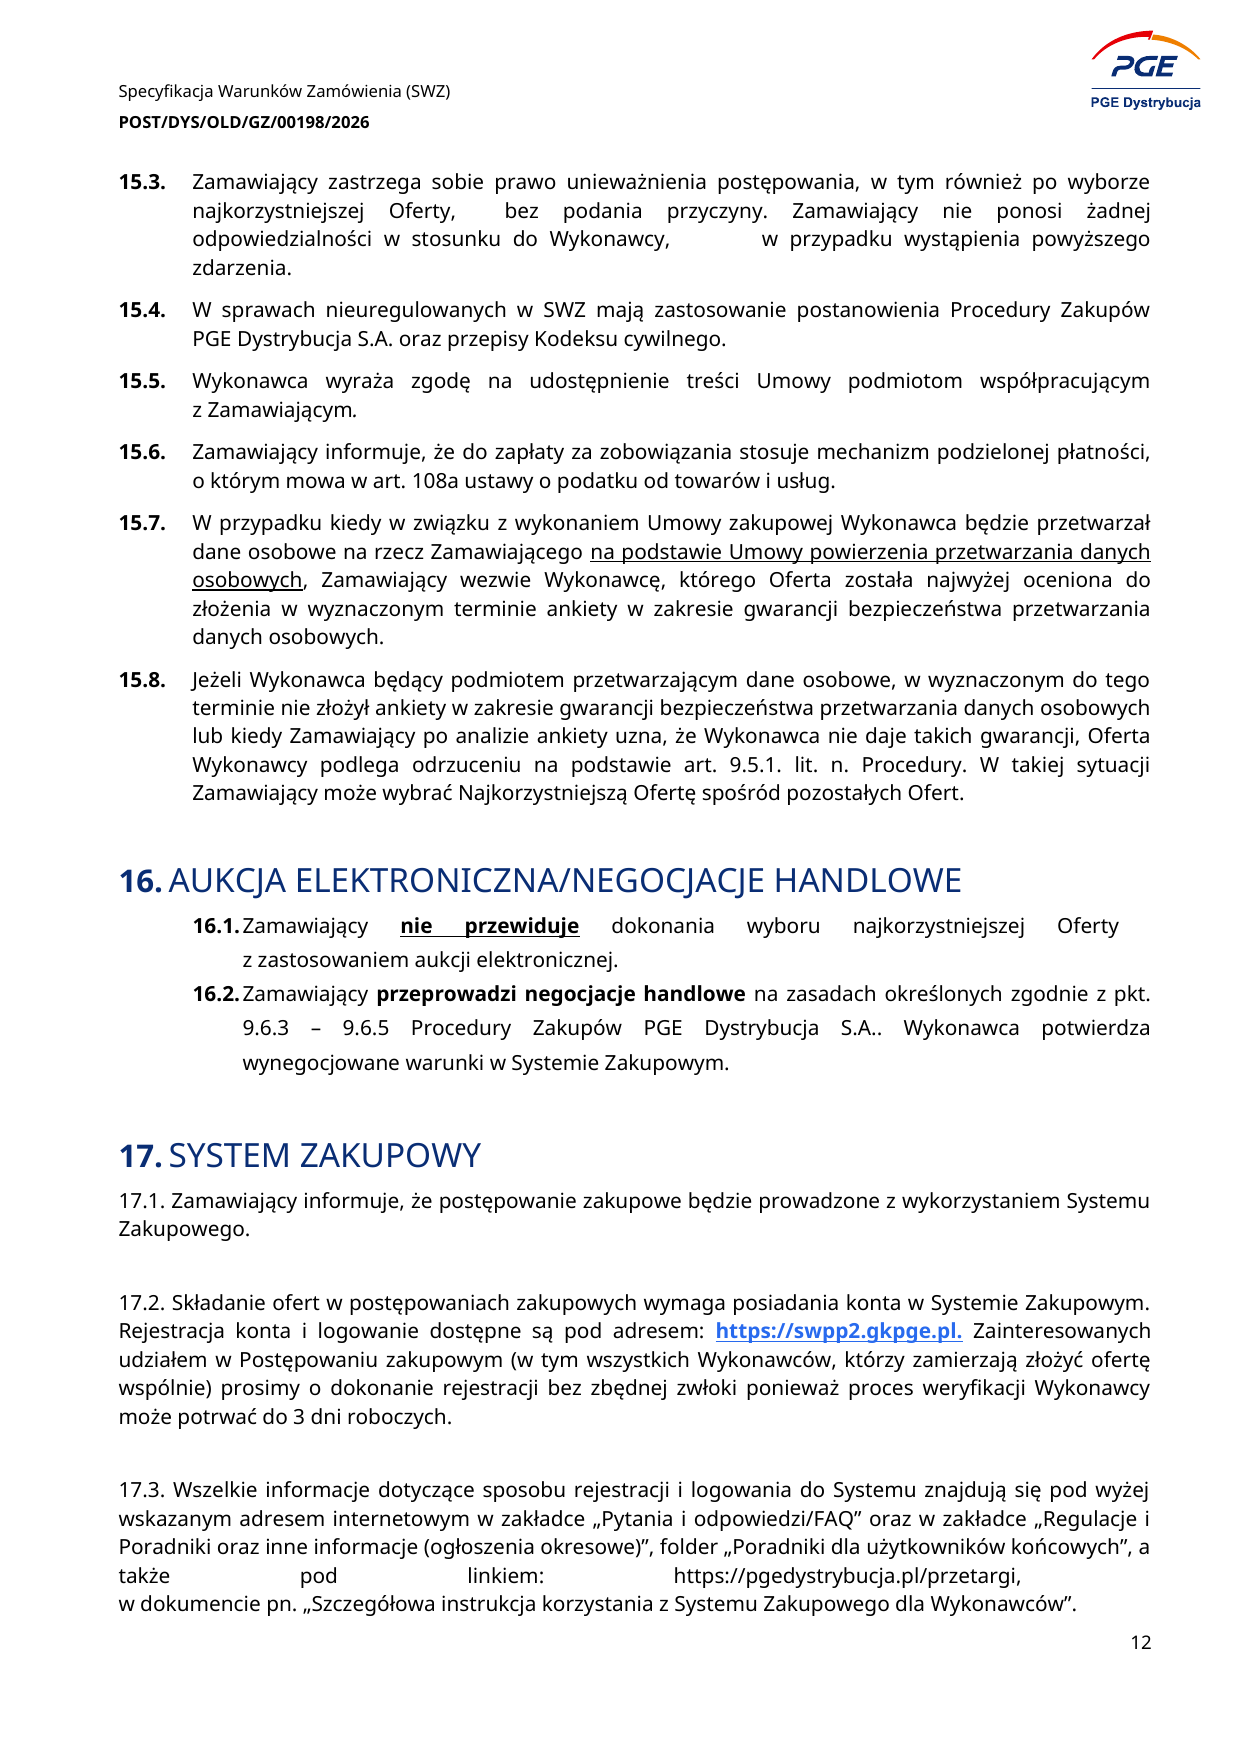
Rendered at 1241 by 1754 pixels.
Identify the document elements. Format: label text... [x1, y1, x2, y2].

list W sprawach nieuregulowanych w SWZ mają zastosowanie postanowienia Procedury Zakupów PGE Dystrybucja S.A. oraz przepisy Kodeksu cywilnego. [118, 295, 1152, 352]
list Wykonawca wyraża zgodę na udostępnienie treści Umowy podmiotom współpracującym z Zamawiającym. [118, 366, 1152, 423]
list Zamawiający nie przewiduje dokonania wyboru najkorzystniejszej Oferty z zastosowaniem aukcji elektronicznej. [192, 911, 1152, 974]
subtitle AUKCJA ELEKTRONICZNA/NEGOCJACJE HANDLOWE [118, 857, 1152, 902]
list Zamawiający informuje, że do zapłaty za zobowiązania stosuje mechanizm podzielonej płatności, o którym mowa w art. 108a ustawy o podatku od towarów i usług. [118, 437, 1152, 494]
text 17.3. Wszelkie informacje dotyczące sposobu rejestracji i logowania do Systemu znajdują się pod wyżej wskazanym adresem internetowym w zakładce „Pytania i odpowiedzi/FAQ” oraz w zakładce „Regulacje i Poradniki oraz inne informacje (ogłoszenia okresowe)”, folder „Poradniki dla użytkowników końcowych”, a także pod linkiem: https://pgedystrybucja.pl/przetargi, w dokumencie pn. „Szczegółowa instrukcja korzystania z Systemu Zakupowego dla Wykonawców”. [118, 1475, 1152, 1618]
subtitle SYSTEM ZAKUPOWY [118, 1132, 1152, 1177]
list Zamawiający przeprowadzi negocjacje handlowe na zasadach określonych zgodnie z pkt. 9.6.3 – 9.6.5 Procedury Zakupów PGE Dystrybucja S.A.. Wykonawca potwierdza wynegocjowane warunki w Systemie Zakupowym. [192, 979, 1152, 1076]
list Jeżeli Wykonawca będący podmiotem przetwarzającym dane osobowe, w wyznaczonym do tego terminie nie złożył ankiety w zakresie gwarancji bezpieczeństwa przetwarzania danych osobowych lub kiedy Zamawiający po analizie ankiety uzna, że Wykonawca nie daje takich gwarancji, Oferta Wykonawcy podlega odrzuceniu na podstawie art. 9.5.1. lit. n. Procedury. W takiej sytuacji Zamawiający może wybrać Najkorzystniejszą Ofertę spośród pozostałych Ofert. [118, 665, 1152, 807]
text 17.2. Składanie ofert w postępowaniach zakupowych wymaga posiadania konta w Systemie Zakupowym. Rejestracja konta i logowanie dostępne są pod adresem: https://swpp2.gkpge.pl. Zainteresowanych udziałem w Postępowaniu zakupowym (w tym wszystkich Wykonawców, którzy zamierzają złożyć ofertę wspólnie) prosimy o dokonanie rejestracji bez zbędnej zwłoki ponieważ proces weryfikacji Wykonawcy może potrwać do 3 dni roboczych. [118, 1288, 1152, 1430]
text 17.1. Zamawiający informuje, że postępowanie zakupowe będzie prowadzone z wykorzystaniem Systemu Zakupowego. [118, 1186, 1152, 1243]
list Zamawiający zastrzega sobie prawo unieważnienia postępowania, w tym również po wyborze najkorzystniejszej Oferty, bez podania przyczyny. Zamawiający nie ponosi żadnej odpowiedzialności w stosunku do Wykonawcy, w przypadku wystąpienia powyższego zdarzenia. [118, 167, 1152, 281]
list W przypadku kiedy w związku z wykonaniem Umowy zakupowej Wykonawca będzie przetwarzał dane osobowe na rzecz Zamawiającego na podstawie Umowy powierzenia przetwarzania danych osobowych, Zamawiający wezwie Wykonawcę, którego Oferta została najwyżej oceniona do złożenia w wyznaczonym terminie ankiety w zakresie gwarancji bezpieczeństwa przetwarzania danych osobowych. [118, 508, 1152, 651]
